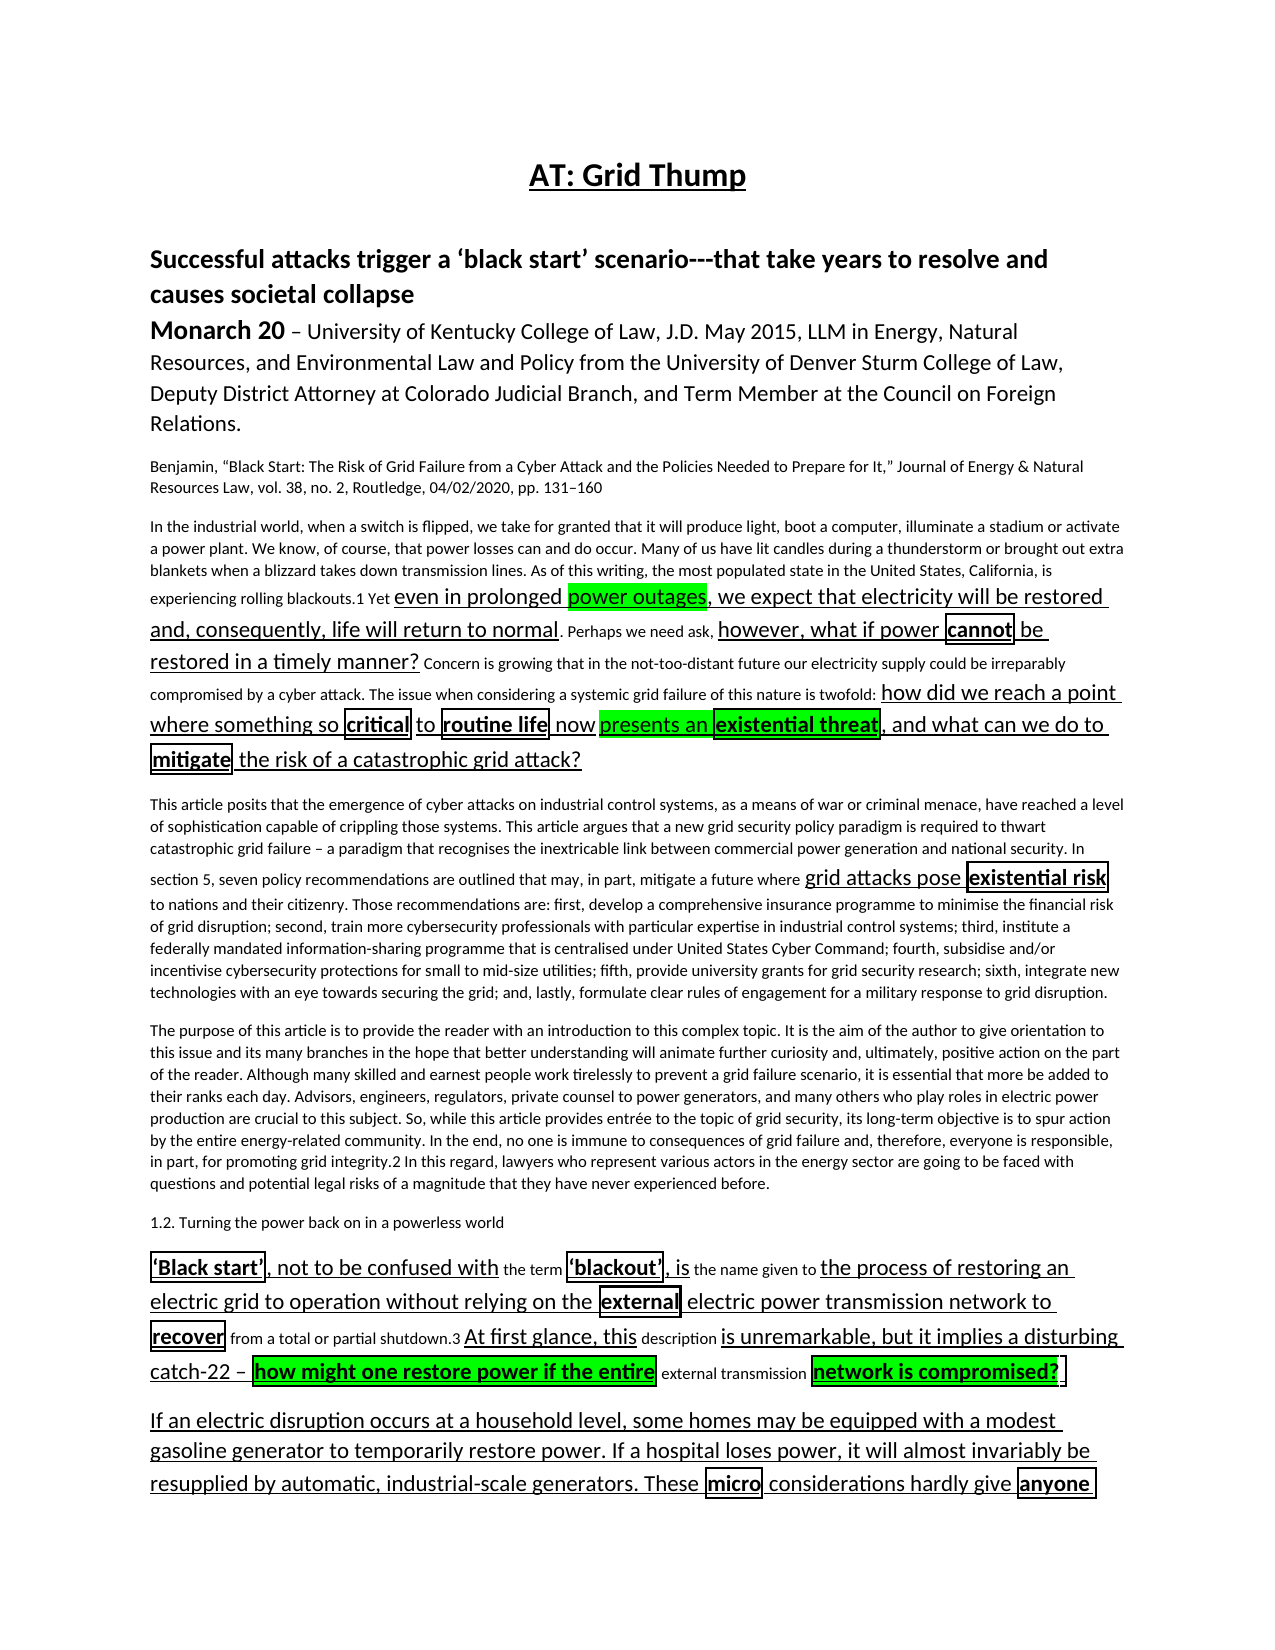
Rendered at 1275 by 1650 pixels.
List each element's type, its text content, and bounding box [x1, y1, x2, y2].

text The purpose of this article is to provide the reader with an introduction to this complex topic. It is the aim of the author to give orientation to this issue and its many branches in the hope that better understanding will animate further curiosity and, ultimately, positive action on the part of the reader. Although many skilled and earnest people work tirelessly to prevent a grid failure scenario, it is essential that more be added to their ranks each day. Advisors, engineers, regulators, private counsel to power generators, and many others who play roles in electric power production are crucial to this subject. So, while this article provides entrée to the topic of grid security, its long-term objective is to spur action by the entire energy-related community. In the end, no one is immune to consequences of grid failure and, therefore, everyone is responsible, in part, for promoting grid integrity.2 In this regard, lawyers who represent various actors in the energy sector are going to be faced with questions and potential legal risks of a magnitude that they have never experienced before. [150, 1021, 1125, 1194]
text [150, 1406, 1125, 1499]
text In the industrial world, when a switch is flipped, we take for granted that it will produce light, boot a computer, illuminate a stadium or activate a power plant. We know, of course, that power losses can and do occur. Many of us have lit candles during a thunderstorm or brought out extra blankets when a blizzard takes down transmission lines. As of this writing, the most populated state in the United States, California, is experiencing rolling blackouts.1 Yet even in prolonged power outages, we expect that electricity will be restored and, consequently, life will return to normal. Perhaps we need ask, however, what if power cannot be restored in a timely manner? Concern is growing that in the not-too-distant future our electricity supply could be irreparably compromised by a cyber attack. The issue when considering a systemic grid failure of this nature is twofold: how did we reach a point where something so critical to routine life now presents an existential threat, and what can we do to mitigate the risk of a catastrophic grid attack? [150, 516, 1125, 775]
text ‘Black start’, not to be confused with the term ‘blackout’, is the name given to the process of restoring an electric grid to operation without relying on the external electric power transmission network to recover from a total or partial shutdown.3 At first glance, this description is unremarkable, but it implies a disturbing catch-22 – how might one restore power if the entire external transmission network is compromised? [150, 1251, 1125, 1387]
subtitle Successful attacks trigger a ‘black start’ scenario---that take years to resolve and causes societal collapse [150, 242, 1125, 311]
text This article posits that the emergence of cyber attacks on industrial control systems, as a means of war or criminal menace, have reached a level of sophistication capable of crippling those systems. This article argues that a new grid security policy paradigm is required to thwart catastrophic grid failure – a paradigm that recognises the inextricable link between commercial power generation and national security. In section 5, seven policy recommendations are outlined that may, in part, mitigate a future where grid attacks pose existential risk to nations and their citizenry. Those recommendations are: first, develop a comprehensive insurance programme to minimise the financial risk of grid disruption; second, train more cybersecurity professionals with particular expertise in industrial control systems; third, institute a federally mandated information-sharing programme that is centralised under United States Cyber Command; fourth, subsidise and/or incentivise cybersecurity protections for small to mid-size utilities; fifth, provide university grants for grid security research; sixth, integrate new technologies with an eye towards securing the grid; and, lastly, formulate clear rules of engagement for a military response to grid disruption. [150, 794, 1125, 1002]
text Monarch 20 – University of Kentucky College of Law, J.D. May 2015, LLM in Energy, Natural Resources, and Environmental Law and Policy from the University of Denver Sturm College of Law, Deputy District Attorney at Colorado Judicial Branch, and Term Member at the Council on Foreign Relations. [150, 313, 1125, 437]
text Benjamin, “Black Start: The Risk of Grid Failure from a Cyber Attack and the Policies Needed to Prepare for It,” Journal of Energy & Natural Resources Law, vol. 38, no. 2, Routledge, 04/02/2020, pp. 131–160 [150, 456, 1125, 498]
subtitle AT: Grid Thump [150, 154, 1125, 195]
text 1.2. Turning the power back on in a powerless world [150, 1212, 1125, 1232]
